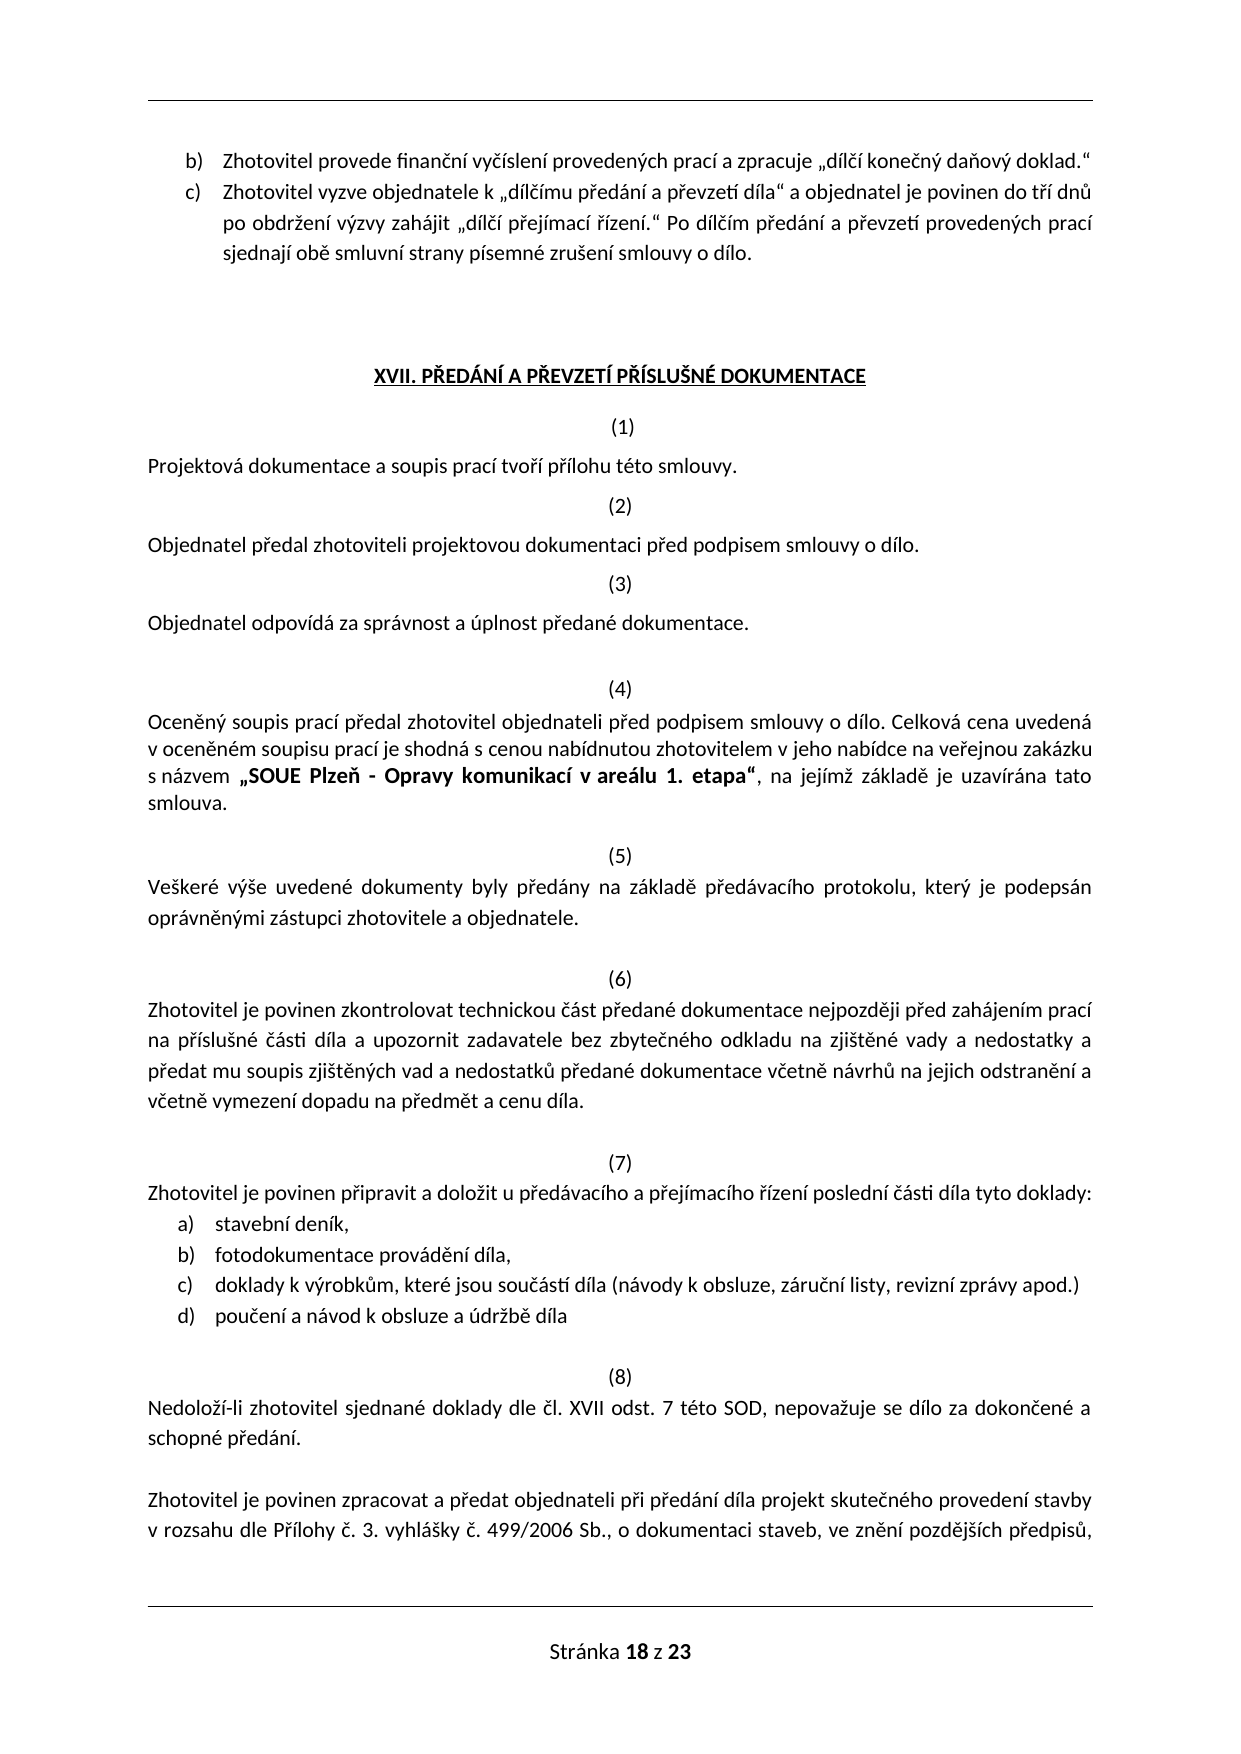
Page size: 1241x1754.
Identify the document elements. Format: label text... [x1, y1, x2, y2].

text (1) [148, 413, 1093, 440]
list (7) [148, 1149, 1093, 1176]
list Zhotovitel vyzve objednatele k „dílčímu předání a převzetí díla“ a objednatel je povinen do tří dnů po obdržení výzvy zahájit „dílčí přejímací řízení.“ Po dílčím předání a převzetí provedených prací sjednají obě smluvní strany písemné zrušení smlouvy o dílo. [185, 178, 1093, 266]
text Projektová dokumentace a soupis prací tvoří přílohu této smlouvy. [148, 453, 1093, 479]
list (5) [148, 843, 1093, 869]
list Zhotovitel provede finanční vyčíslení provedených prací a zpracuje „dílčí konečný daňový doklad.“ [185, 148, 1093, 174]
list Nedoloží-li zhotovitel sjednané doklady dle čl. XVII odst. 7 této SOD, nepovažuje se dílo za dokončené a schopné předání. [148, 1394, 1093, 1451]
text Oceněný soupis prací předal zhotovitel objednateli před podpisem smlouvy o dílo. Celková cena uvedená v oceněném soupisu prací je shodná s cenou nabídnutou zhotovitelem v jeho nabídce na veřejnou zakázku s názvem „SOUE Plzeň - Opravy komunikací v areálu 1. etapa“, na jejímž základě je uzavírána tato smlouva. [148, 708, 1093, 816]
list (8) [148, 1363, 1093, 1390]
list Zhotovitel je povinen připravit a doložit u předávacího a přejímacího řízení poslední části díla tyto doklady: [148, 1179, 1093, 1206]
list stavební deník, [177, 1210, 1093, 1237]
list XVII. PŘEDÁNÍ A PŘEVZETÍ PŘÍSLUŠNÉ DOKUMENTACE [148, 362, 1093, 389]
list fotodokumentace provádění díla, [177, 1241, 1093, 1267]
list poučení a návod k obsluze a údržbě díla [177, 1302, 1093, 1329]
list Zhotovitel je povinen zkontrolovat technickou část předané dokumentace nejpozději před zahájením prací na příslušné části díla a upozornit zadavatele bez zbytečného odkladu na zjištěné vady a nedostatky a předat mu soupis zjištěných vad a nedostatků předané dokumentace včetně návrhů na jejich odstranění a včetně vymezení dopadu na předmět a cenu díla. [148, 996, 1093, 1114]
text Objednatel odpovídá za správnost a úplnost předané dokumentace. [148, 609, 1093, 636]
text (2) [148, 492, 1093, 518]
text (4) [148, 675, 1093, 702]
text Objednatel předal zhotoviteli projektovou dokumentaci před podpisem smlouvy o dílo. [148, 531, 1093, 558]
list (6) [148, 965, 1093, 992]
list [148, 1486, 1093, 1543]
list doklady k výrobkům, které jsou součástí díla (návody k obsluze, záruční listy, revizní zprávy apod.) [177, 1271, 1093, 1298]
list Veškeré výše uvedené dokumenty byly předány na základě předávacího protokolu, který je podepsán oprávněnými zástupci zhotovitele a objednatele. [148, 873, 1093, 931]
text (3) [148, 570, 1093, 597]
